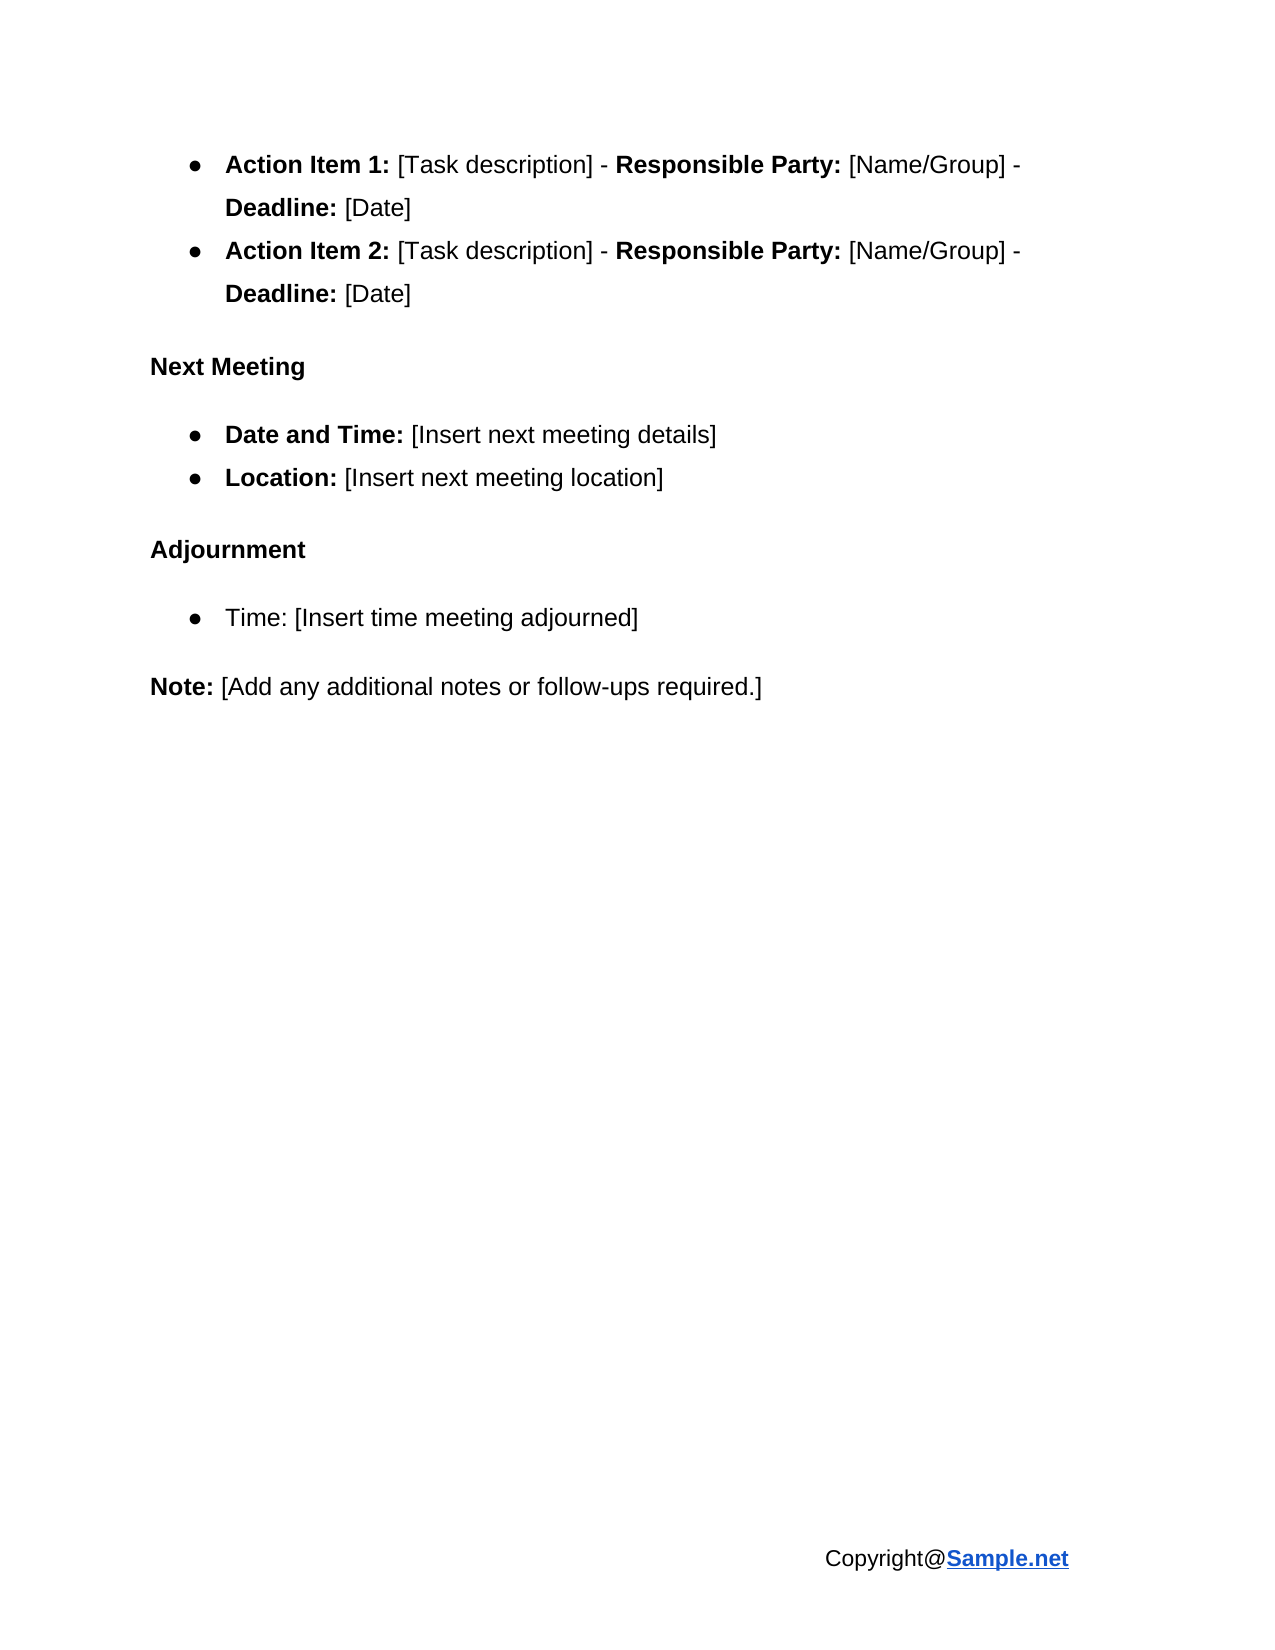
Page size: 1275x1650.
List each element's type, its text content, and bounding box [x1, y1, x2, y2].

subtitle Adjournment [150, 535, 1125, 564]
list Action Item 1: [Task description] - Responsible Party: [Name/Group] - Deadline: [Date] [187, 150, 1125, 222]
list Action Item 2: [Task description] - Responsible Party: [Name/Group] - Deadline: [Date] [187, 236, 1125, 308]
subtitle Next Meeting [150, 352, 1125, 380]
text Note: [Add any additional notes or follow-ups required.] [150, 671, 1125, 700]
list Date and Time: [Insert next meeting details] [187, 420, 1125, 448]
list Location: [Insert next meeting location] [187, 463, 1125, 492]
list Time: [Insert time meeting adjourned] [187, 603, 1125, 632]
